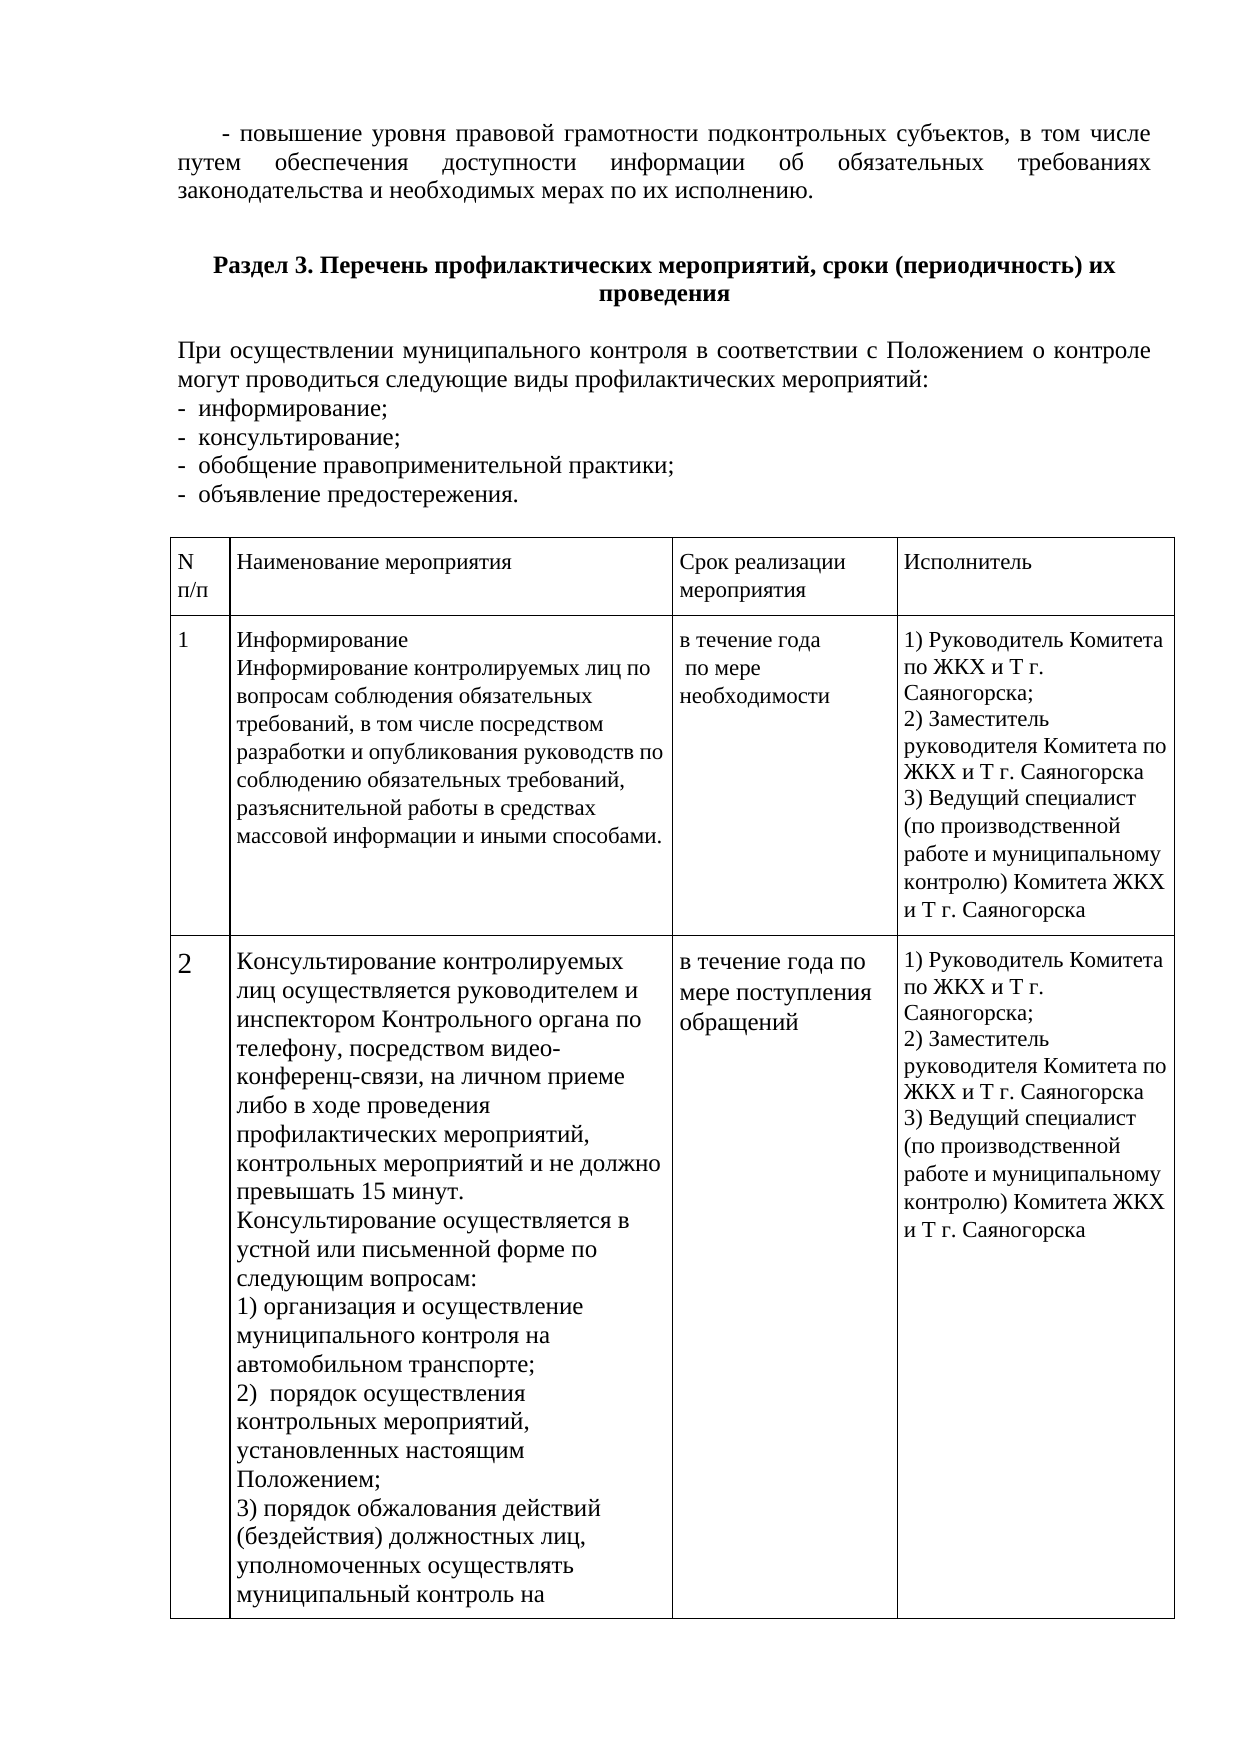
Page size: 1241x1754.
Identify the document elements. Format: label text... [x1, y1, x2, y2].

table_header N п/п [171, 538, 229, 615]
table_cell Информирование Информирование контролируемых лиц по вопросам соблюдения обязательных требований, в том числе посредством разработки и опубликования руководств по соблюдению обязательных требований, разъяснительной работы в средствах массовой информации и иными способами. [231, 616, 672, 935]
text Раздел 3. Перечень профилактических мероприятий, сроки (периодичность) их проведения [177, 250, 1152, 307]
table_header Срок реализации мероприятия [673, 538, 897, 615]
text - обобщение правоприменительной практики; [177, 450, 1152, 479]
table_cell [673, 936, 897, 1618]
text При осуществлении муниципального контроля в соответствии с Положением о контроле могут проводиться следующие виды профилактических мероприятий: [177, 335, 1152, 393]
table_header Наименование мероприятия [231, 538, 672, 615]
text - объявление предостережения. [177, 479, 1152, 508]
table_header Исполнитель [898, 538, 1174, 615]
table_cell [231, 936, 672, 1618]
table_cell 1 [171, 616, 229, 935]
table_cell 2 [171, 936, 229, 1618]
table_cell в течение года по мере необходимости [673, 616, 897, 935]
text - консультирование; [177, 422, 1152, 450]
text - повышение уровня правовой грамотности подконтрольных субъектов, в том числе путем обеспечения доступности информации об обязательных требованиях законодательства и необходимых мерах по их исполнению. [177, 118, 1152, 204]
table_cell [898, 936, 1174, 1618]
text - информирование; [177, 393, 1152, 422]
